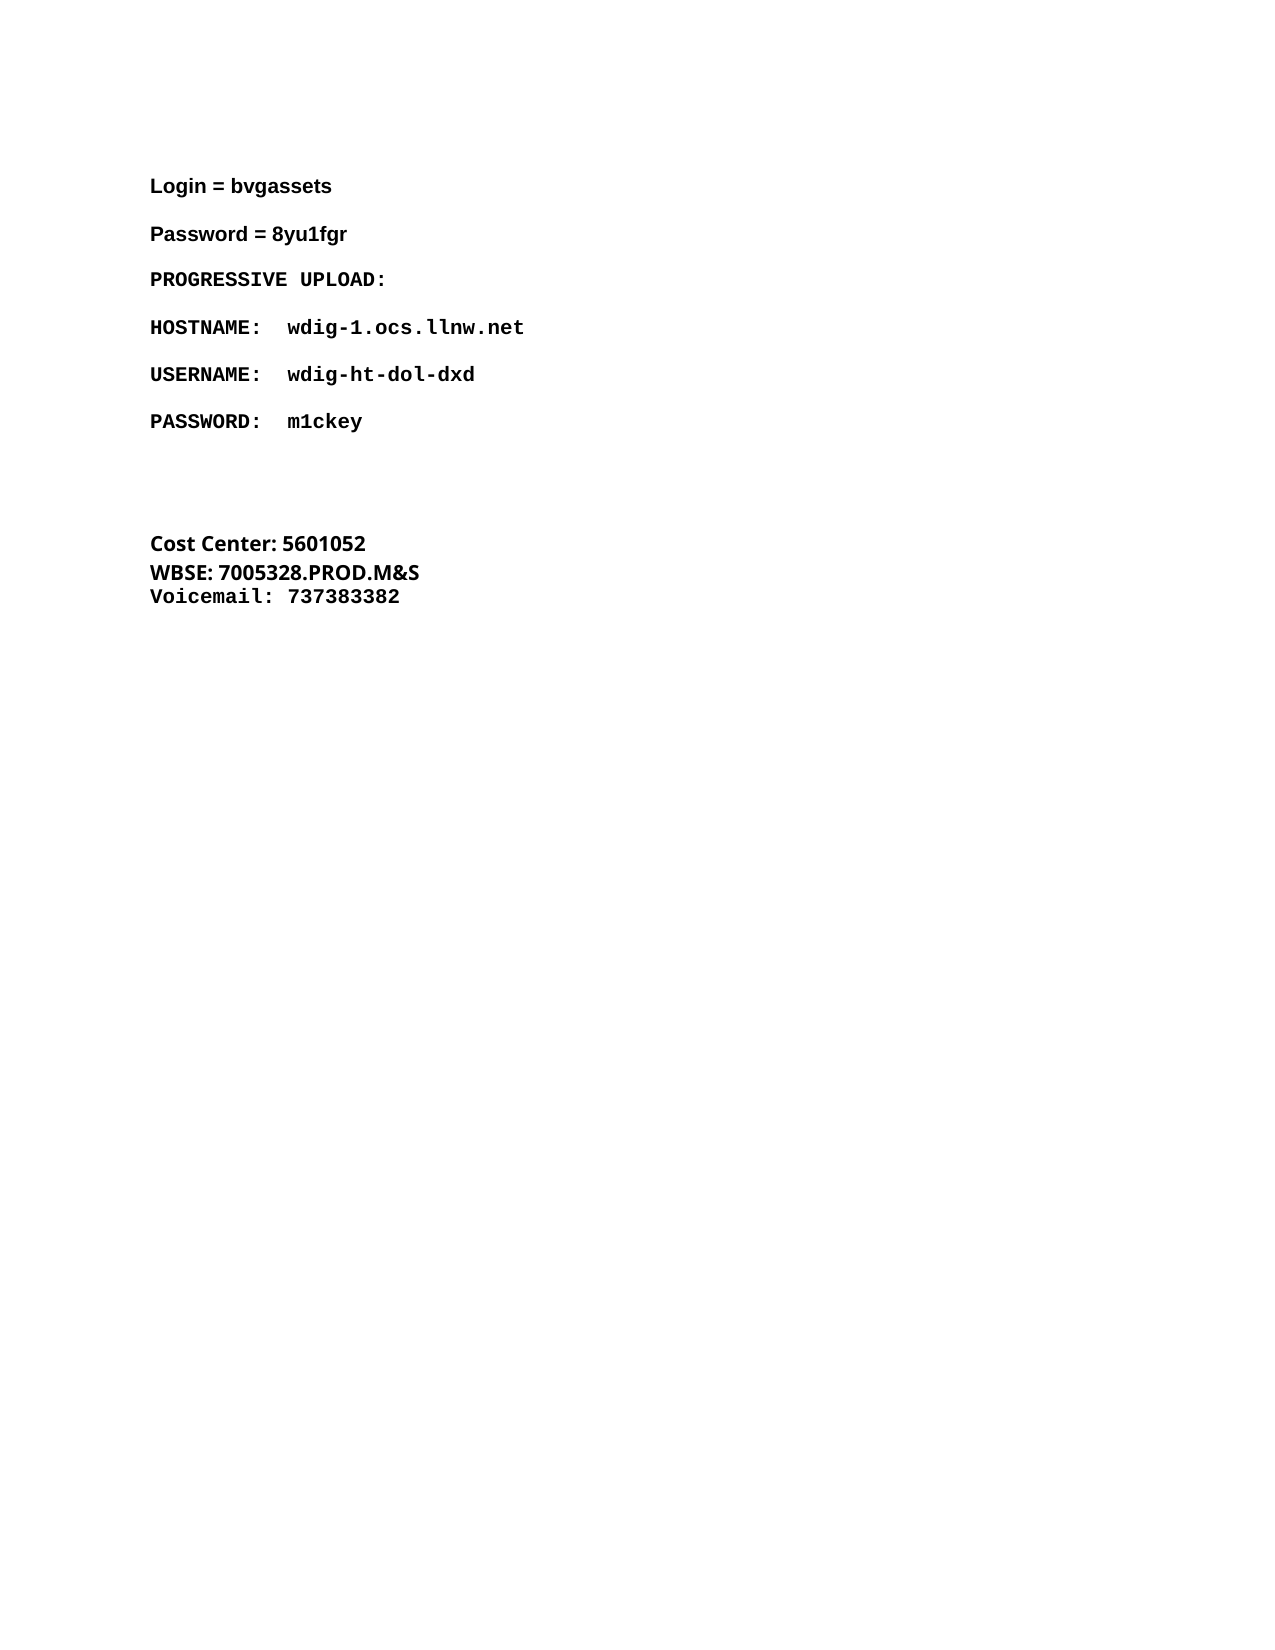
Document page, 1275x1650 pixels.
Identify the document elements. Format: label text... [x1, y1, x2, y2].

text HOSTNAME: wdig-1.ocs.llnw.net [150, 317, 1125, 340]
text Password = 8yu1fgr [150, 222, 1125, 246]
text Login = bvgassets [150, 174, 1125, 198]
text USERNAME: wdig-ht-dol-dxd [150, 364, 1125, 388]
text Voicemail: 737383382 [150, 586, 1125, 610]
text PASSWORD: m1ckey [150, 411, 1125, 435]
text PROGRESSIVE UPLOAD: [150, 269, 1125, 293]
text WBSE: 7005328.PROD.M&S [150, 558, 1125, 586]
text Cost Center: 5601052 [150, 529, 1125, 558]
